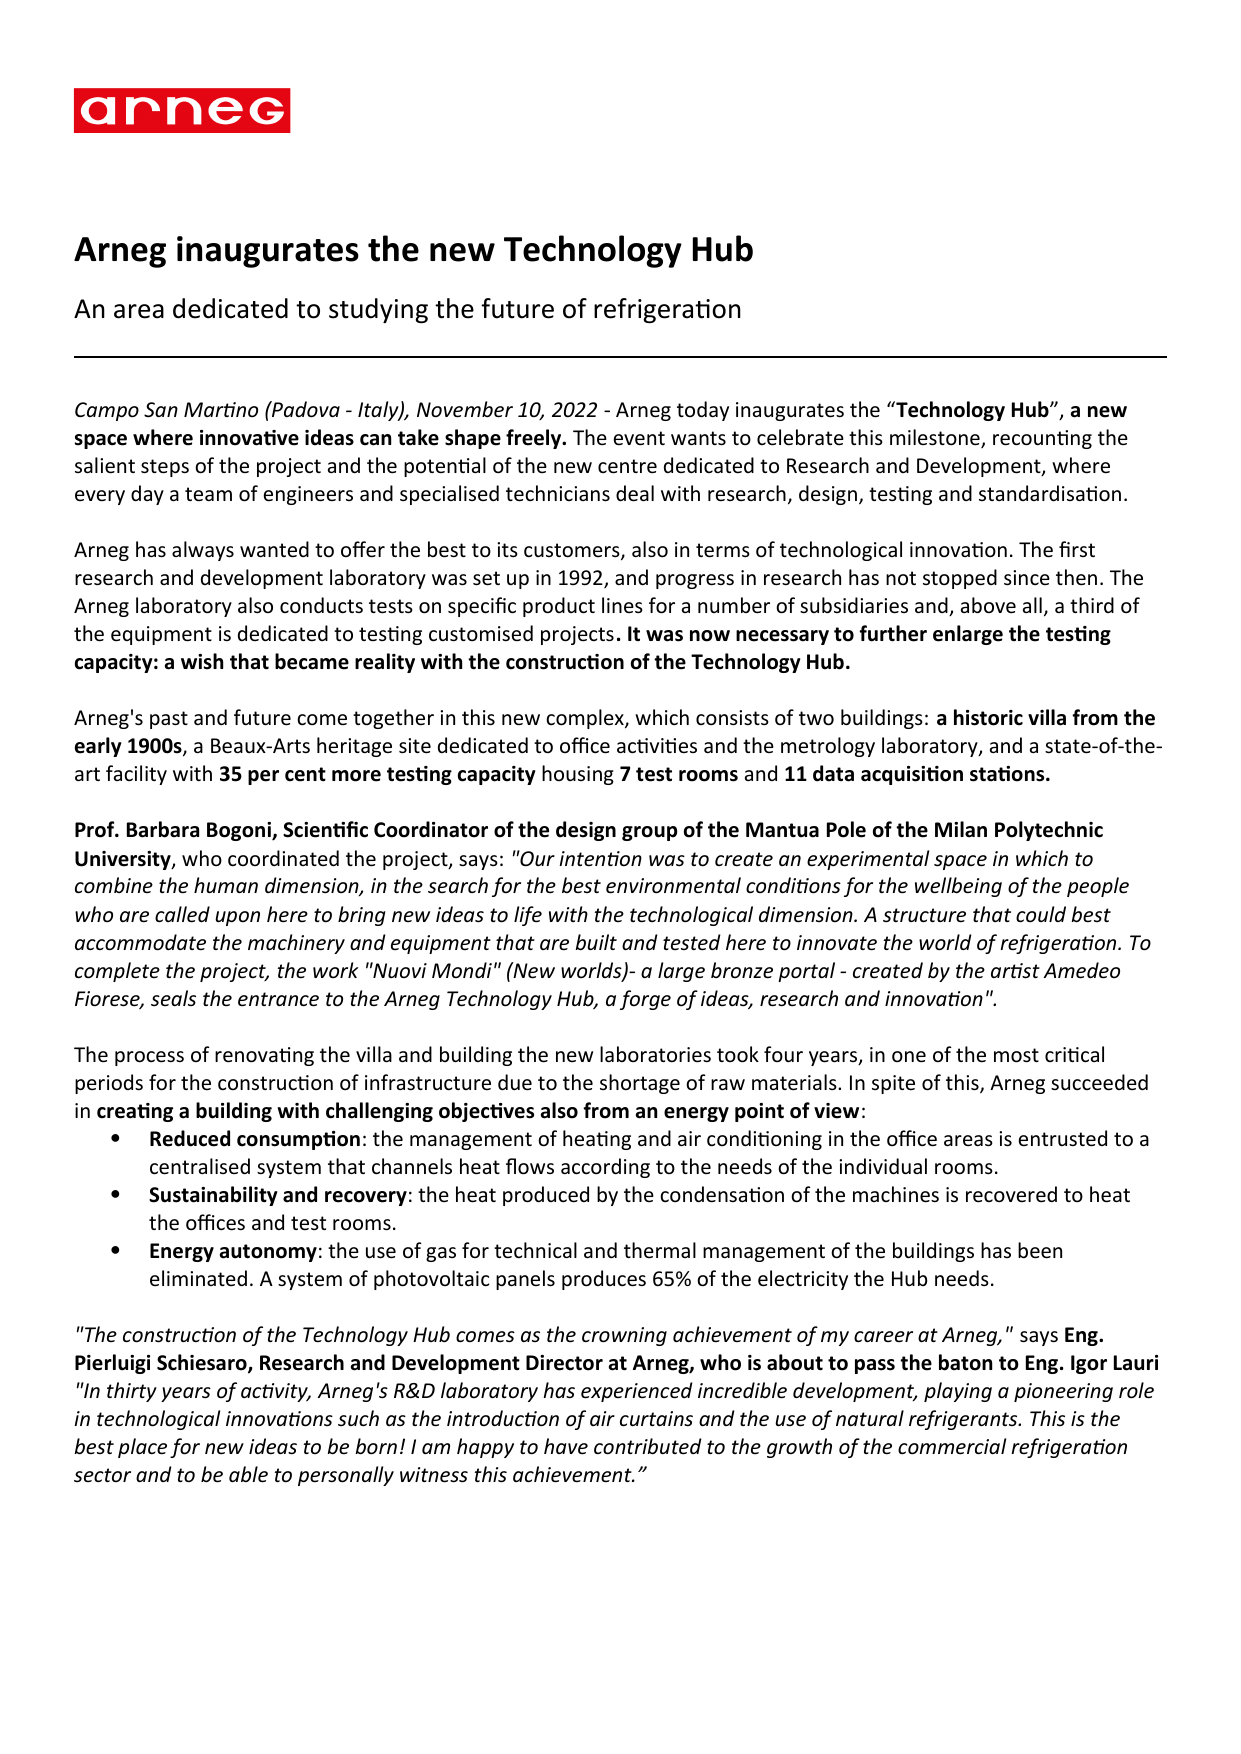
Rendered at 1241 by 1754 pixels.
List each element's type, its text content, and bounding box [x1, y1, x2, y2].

list Energy autonomy: the use of gas for technical and thermal management of the buildings has been eliminated. A system of photovoltaic panels produces 65% of the electricity the Hub needs. [111, 1236, 1167, 1292]
text Arneg has always wanted to offer the best to its customers, also in terms of technological innovation. The first research and development laboratory was set up in 1992, and progress in research has not stopped since then. The Arneg laboratory also conducts tests on specific product lines for a number of subsidiaries and, above all, a third of the equipment is dedicated to testing customised projects. It was now necessary to further enlarge the testing capacity: a wish that became reality with the construction of the Technology Hub. [74, 535, 1167, 676]
list Sustainability and recovery: the heat produced by the condensation of the machines is recovered to heat the offices and test rooms. [111, 1180, 1167, 1236]
list Reduced consumption: the management of heating and air conditioning in the office areas is entrusted to a centralised system that channels heat flows according to the needs of the individual rooms. [111, 1124, 1167, 1180]
text "The construction of the Technology Hub comes as the crowning achievement of my career at Arneg," says Eng. Pierluigi Schiesaro, Research and Development Director at Arneg, who is about to pass the baton to Eng. Igor Lauri "In thirty years of activity, Arneg's R&D laboratory has experienced incredible development, playing a pioneering role in technological innovations such as the introduction of air curtains and the use of natural refrigerants. This is the best place for new ideas to be born! I am happy to have contributed to the growth of the commercial refrigeration sector and to be able to personally witness this achievement.” [74, 1320, 1167, 1488]
picture [73, 88, 291, 133]
text Prof. Barbara Bogoni, Scientific Coordinator of the design group of the Mantua Pole of the Milan Polytechnic University, who coordinated the project, says: "Our intention was to create an experimental space in which to combine the human dimension, in the search for the best environmental conditions for the wellbeing of the people who are called upon here to bring new ideas to life with the technological dimension. A structure that could best accommodate the machinery and equipment that are built and tested here to innovate the world of refrigeration. To complete the project, the work "Nuovi Mondi" (New worlds)- a large bronze portal - created by the artist Amedeo Fiorese, seals the entrance to the Arneg Technology Hub, a forge of ideas, research and innovation". [74, 816, 1167, 1012]
text The process of renovating the villa and building the new laboratories took four years, in one of the most critical periods for the construction of infrastructure due to the shortage of raw materials. In spite of this, Arneg succeeded in creating a building with challenging objectives also from an energy point of view: [74, 1040, 1167, 1124]
text Arneg inaugurates the new Technology Hub [74, 224, 1167, 270]
text Campo San Martino (Padova - Italy), November 10, 2022 - Arneg today inaugurates the “Technology Hub”, a new space where innovative ideas can take shape freely. The event wants to celebrate this milestone, recounting the salient steps of the project and the potential of the new centre dedicated to Research and Development, where every day a team of engineers and specialised technicians deal with research, design, testing and standardisation. [74, 395, 1167, 507]
text Arneg's past and future come together in this new complex, which consists of two buildings: a historic villa from the early 1900s, a Beaux-Arts heritage site dedicated to office activities and the metrology laboratory, and a state-of-the-art facility with 35 per cent more testing capacity housing 7 test rooms and 11 data acquisition stations. [74, 703, 1167, 788]
text An area dedicated to studying the future of refrigeration [74, 290, 1167, 356]
